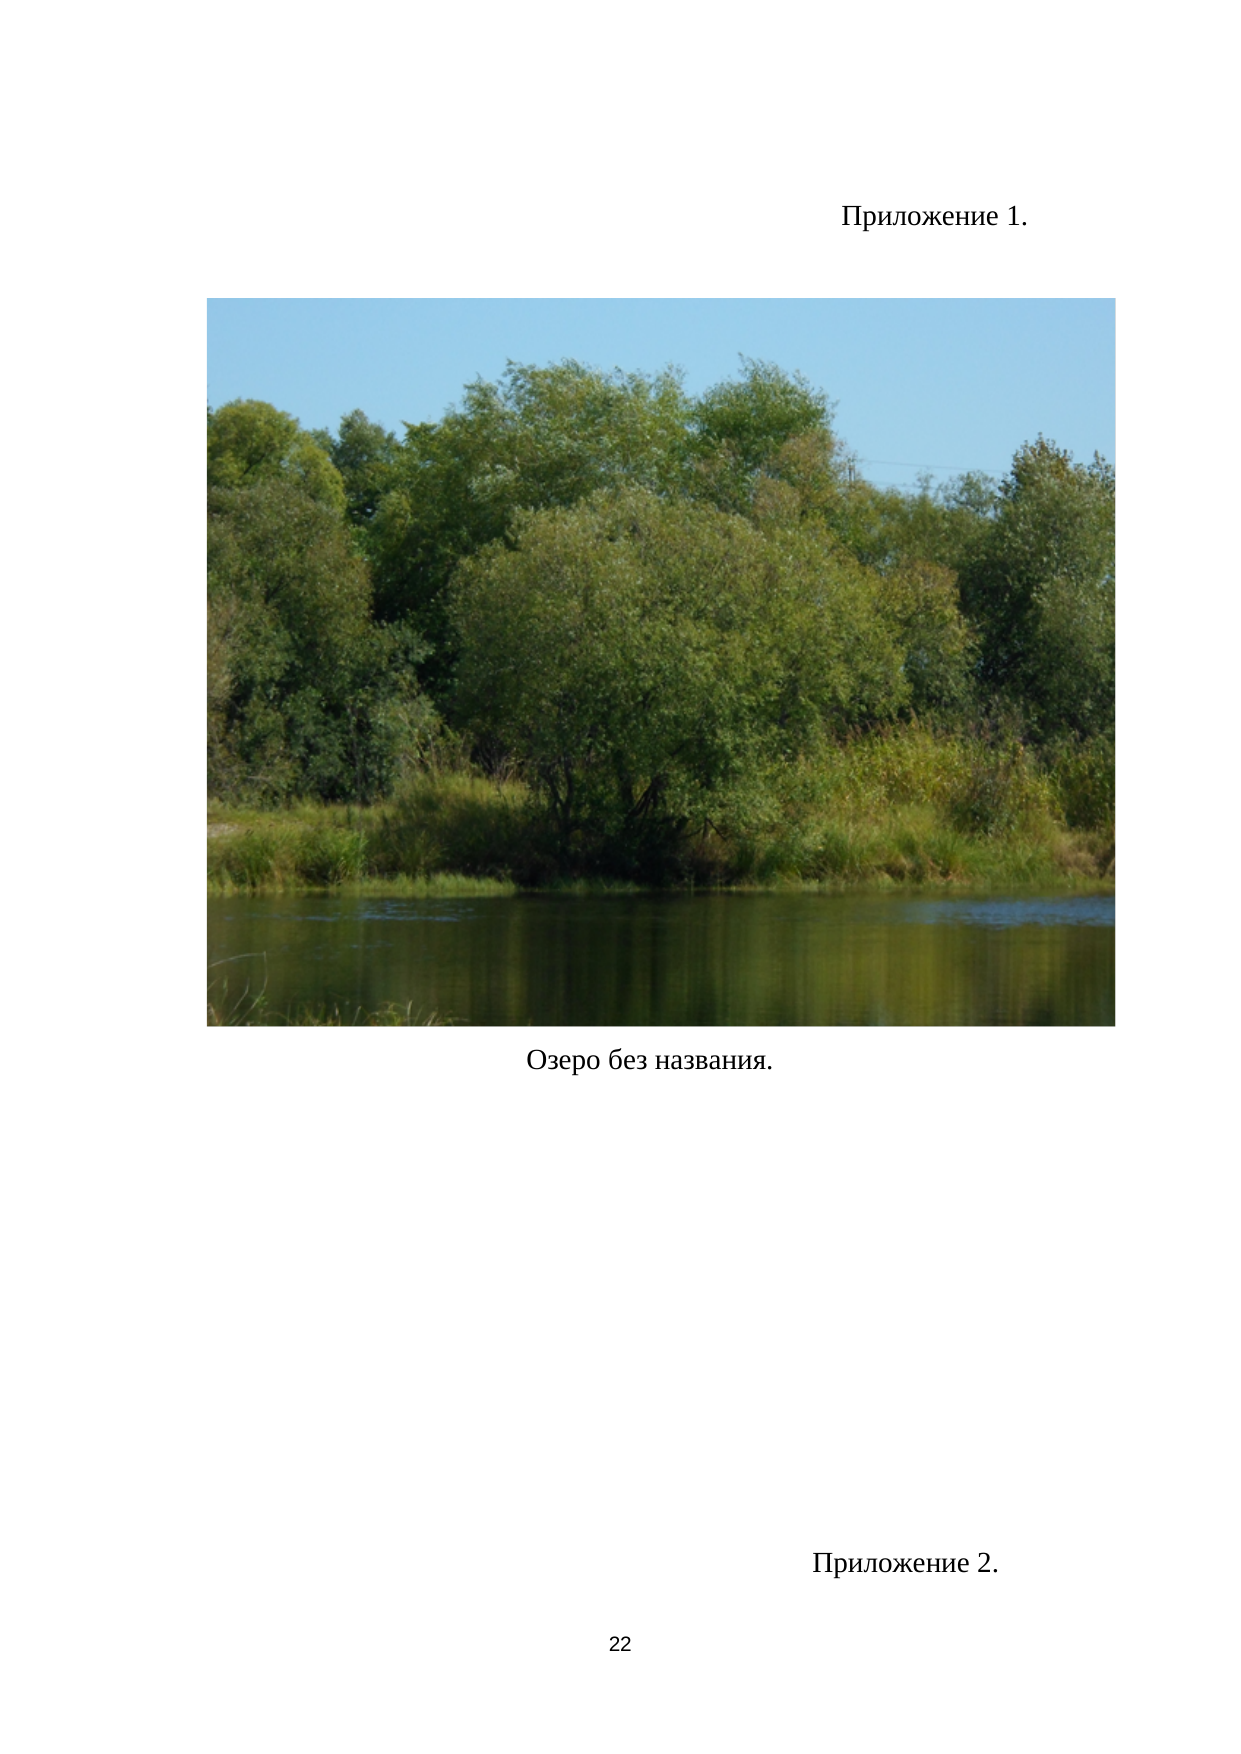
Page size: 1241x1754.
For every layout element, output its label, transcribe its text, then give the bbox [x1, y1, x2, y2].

text Приложение 2. [207, 1545, 1092, 1578]
text Приложение 1. [207, 198, 1092, 232]
text Озеро без названия. [207, 1042, 1092, 1075]
picture [206, 298, 1117, 1030]
